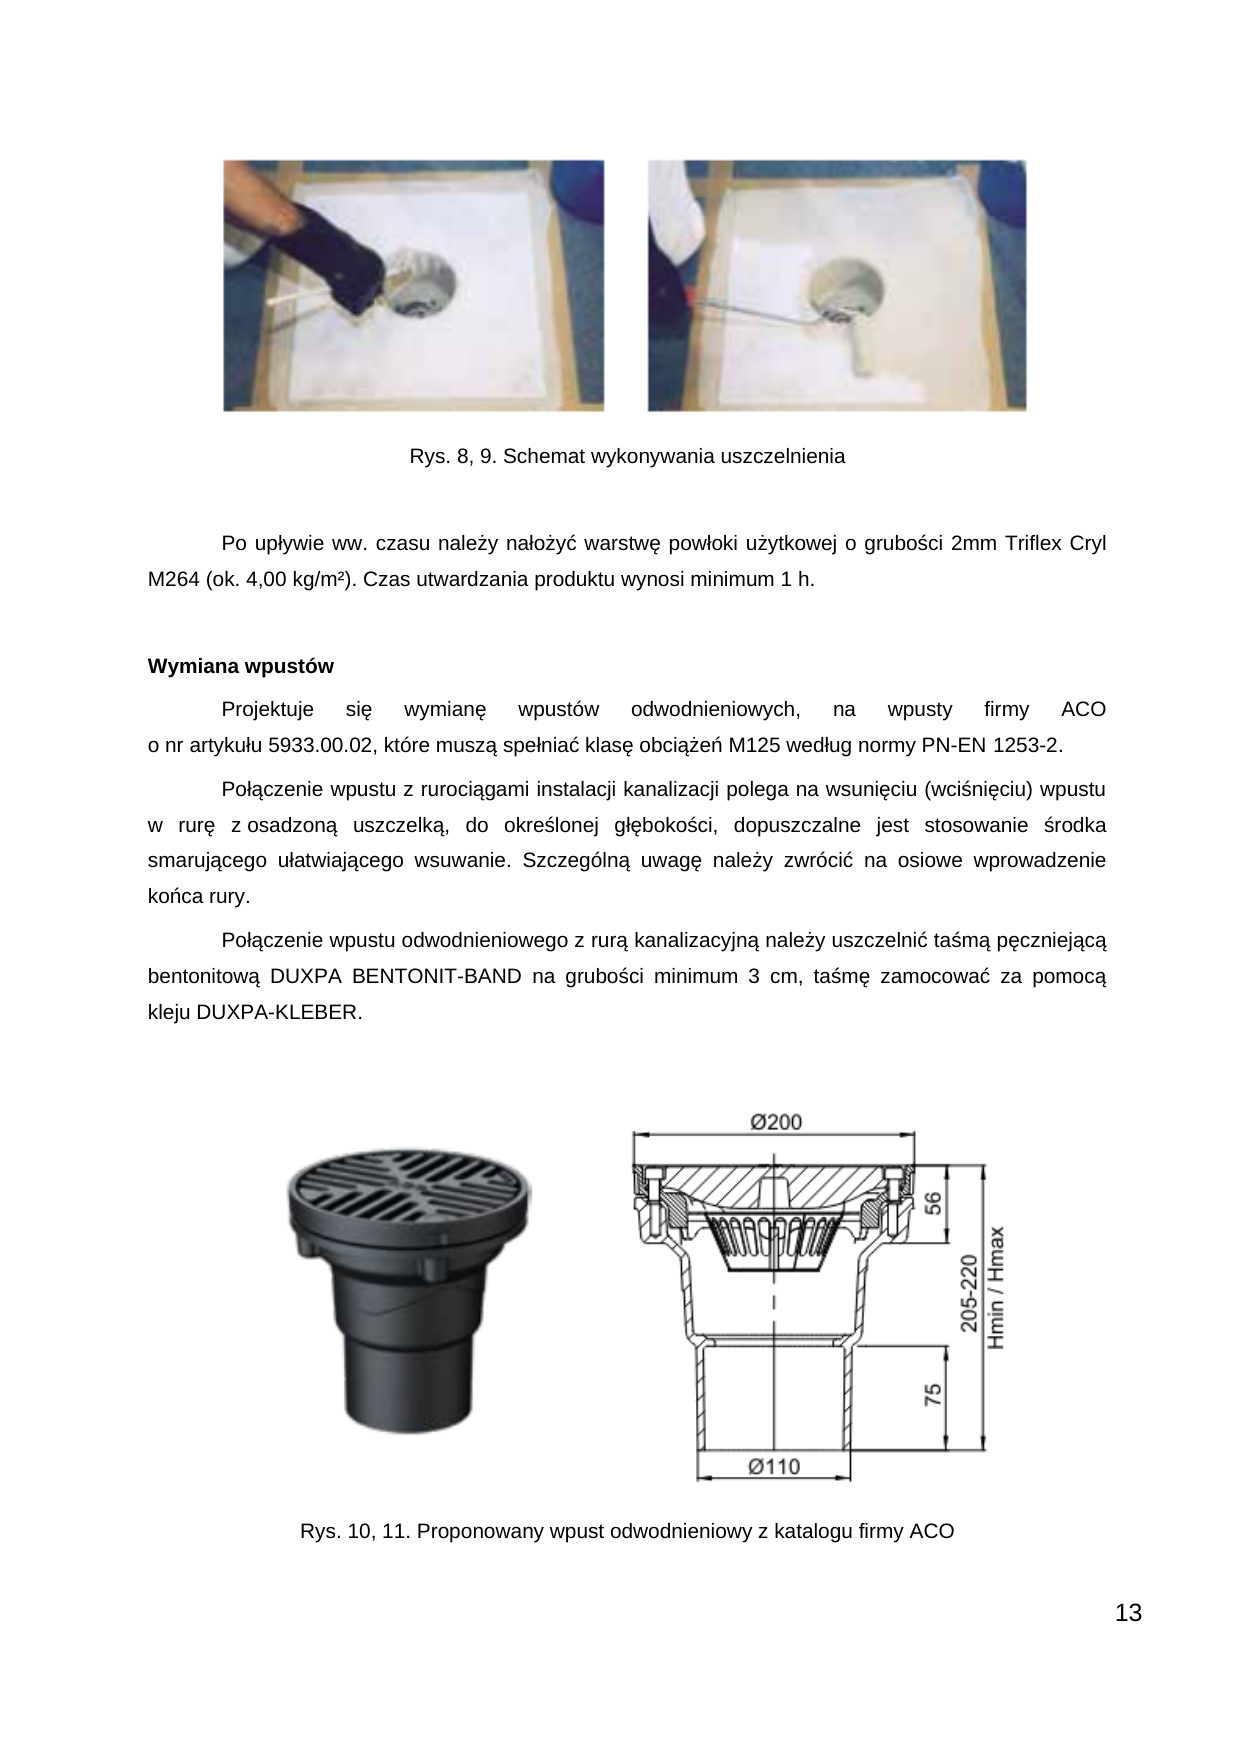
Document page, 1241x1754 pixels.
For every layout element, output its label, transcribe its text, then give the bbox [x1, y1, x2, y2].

title Rys. 8, 9. Schemat wykonywania uszczelnienia [148, 444, 1107, 468]
title Projektuje się wymianę wpustów odwodnieniowych, na wpusty firmy ACO o nr artykułu 5933.00.02, które muszą spełniać klasę obciążeń M125 według normy PN-EN 1253-2. [148, 697, 1107, 757]
picture [249, 1086, 1080, 1501]
picture [215, 147, 1040, 426]
title Po upływie ww. czasu należy nałożyć warstwę powłoki użytkowej o grubości 2mm Triflex Cryl M264 (ok. 4,00 kg/m²). Czas utwardzania produktu wynosi minimum 1 h. [148, 531, 1107, 591]
title Połączenie wpustu z rurociągami instalacji kanalizacji polega na wsunięciu (wciśnięciu) wpustu w rurę z osadzoną uszczelką, do określonej głębokości, dopuszczalne jest stosowanie środka smarującego ułatwiającego wsuwanie. Szczególną uwagę należy zwrócić na osiowe wprowadzenie końca rury. [148, 776, 1107, 908]
title Połączenie wpustu odwodnieniowego z rurą kanalizacyjną należy uszczelnić taśmą pęczniejącą bentonitową DUXPA BENTONIT-BAND na grubości minimum 3 cm, taśmę zamocować za pomocą kleju DUXPA-KLEBER. [148, 928, 1107, 1023]
title Rys. 10, 11. Proponowany wpust odwodnieniowy z katalogu firmy ACO [148, 1519, 1107, 1543]
text Wymiana wpustów [148, 654, 1107, 678]
